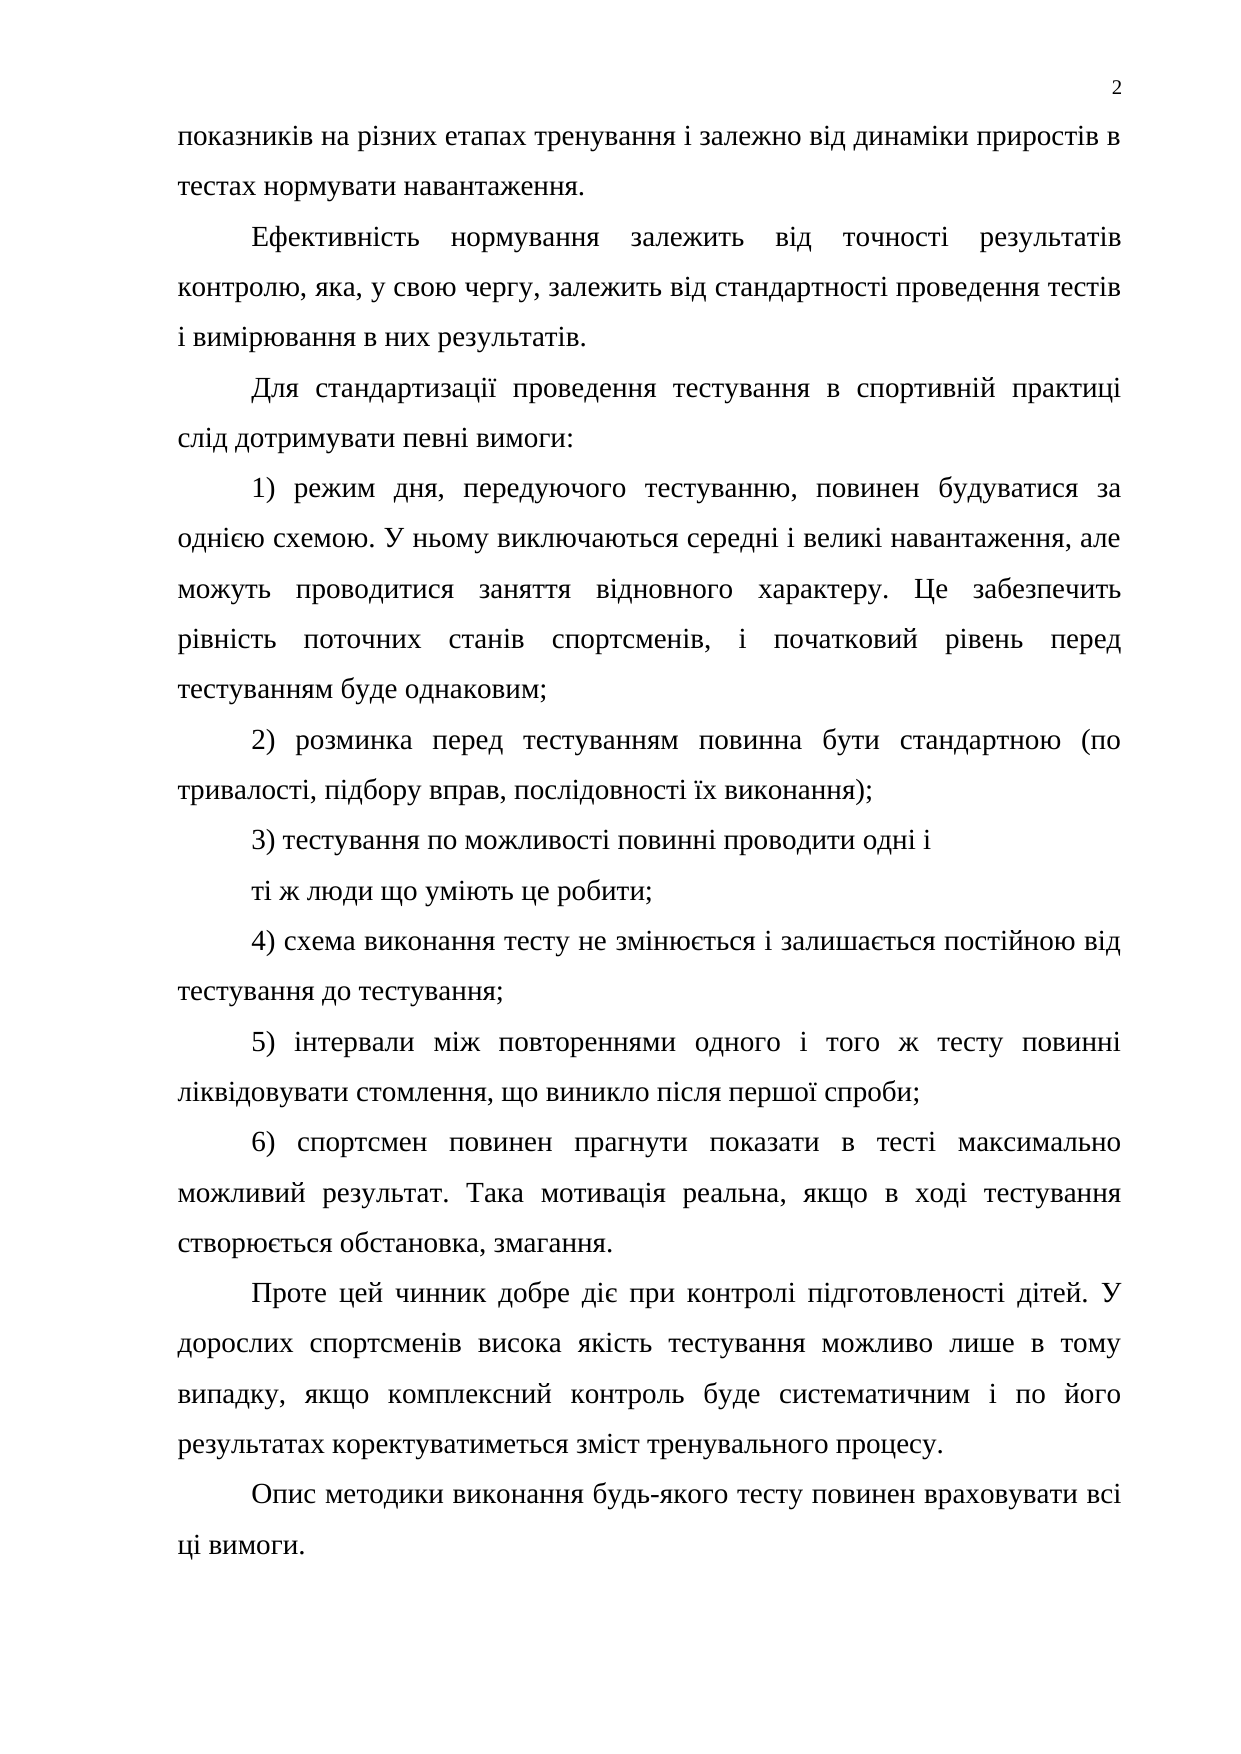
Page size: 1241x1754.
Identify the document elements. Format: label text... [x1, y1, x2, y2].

text Для стандартизації проведення тестування в спортивній практиці слід дотримувати певні вимоги: [177, 370, 1122, 453]
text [177, 118, 1122, 202]
text 6) спортсмен повинен прагнути показати в тесті максимально можливий результат. Така мотивація реальна, якщо в ході тестування створюється обстановка, змагання. [177, 1124, 1122, 1258]
text Опис методики виконання будь-якого тесту повинен враховувати всі ці вимоги. [177, 1477, 1122, 1560]
text ті ж люди що уміють це робити; [177, 873, 1122, 906]
text 3) тестування по можливості повинні проводити одні і [177, 822, 1122, 856]
text Проте цей чинник добре діє при контролі підготовленості дітей. У дорослих спортсменів висока якість тестування можливо лише в тому випадку, якщо комплексний контроль буде систематичним і по його результатах коректуватиметься зміст тренувального процесу. [177, 1275, 1122, 1460]
text 4) схема виконання тесту не змінюється і залишається постійною від тестування до тестування; [177, 923, 1122, 1007]
text Ефективність нормування залежить від точності результатів контролю, яка, у свою чергу, залежить від стандартності проведення тестів і вимірювання в них результатів. [177, 219, 1122, 353]
text 5) інтервали між повтореннями одного і того ж тесту повинні ліквідовувати стомлення, що виникло після першої спроби; [177, 1024, 1122, 1108]
text 1) режим дня, передуючого тестуванню, повинен будуватися за однією схемою. У ньому виключаються середні і великі навантаження, але можуть проводитися заняття відновного характеру. Це забезпечить рівність поточних станів спортсменів, і початковий рівень перед тестуванням буде однаковим; [177, 470, 1122, 705]
text 2) розминка перед тестуванням повинна бути стандартною (по тривалості, підбору вправ, послідовності їх виконання); [177, 722, 1122, 806]
